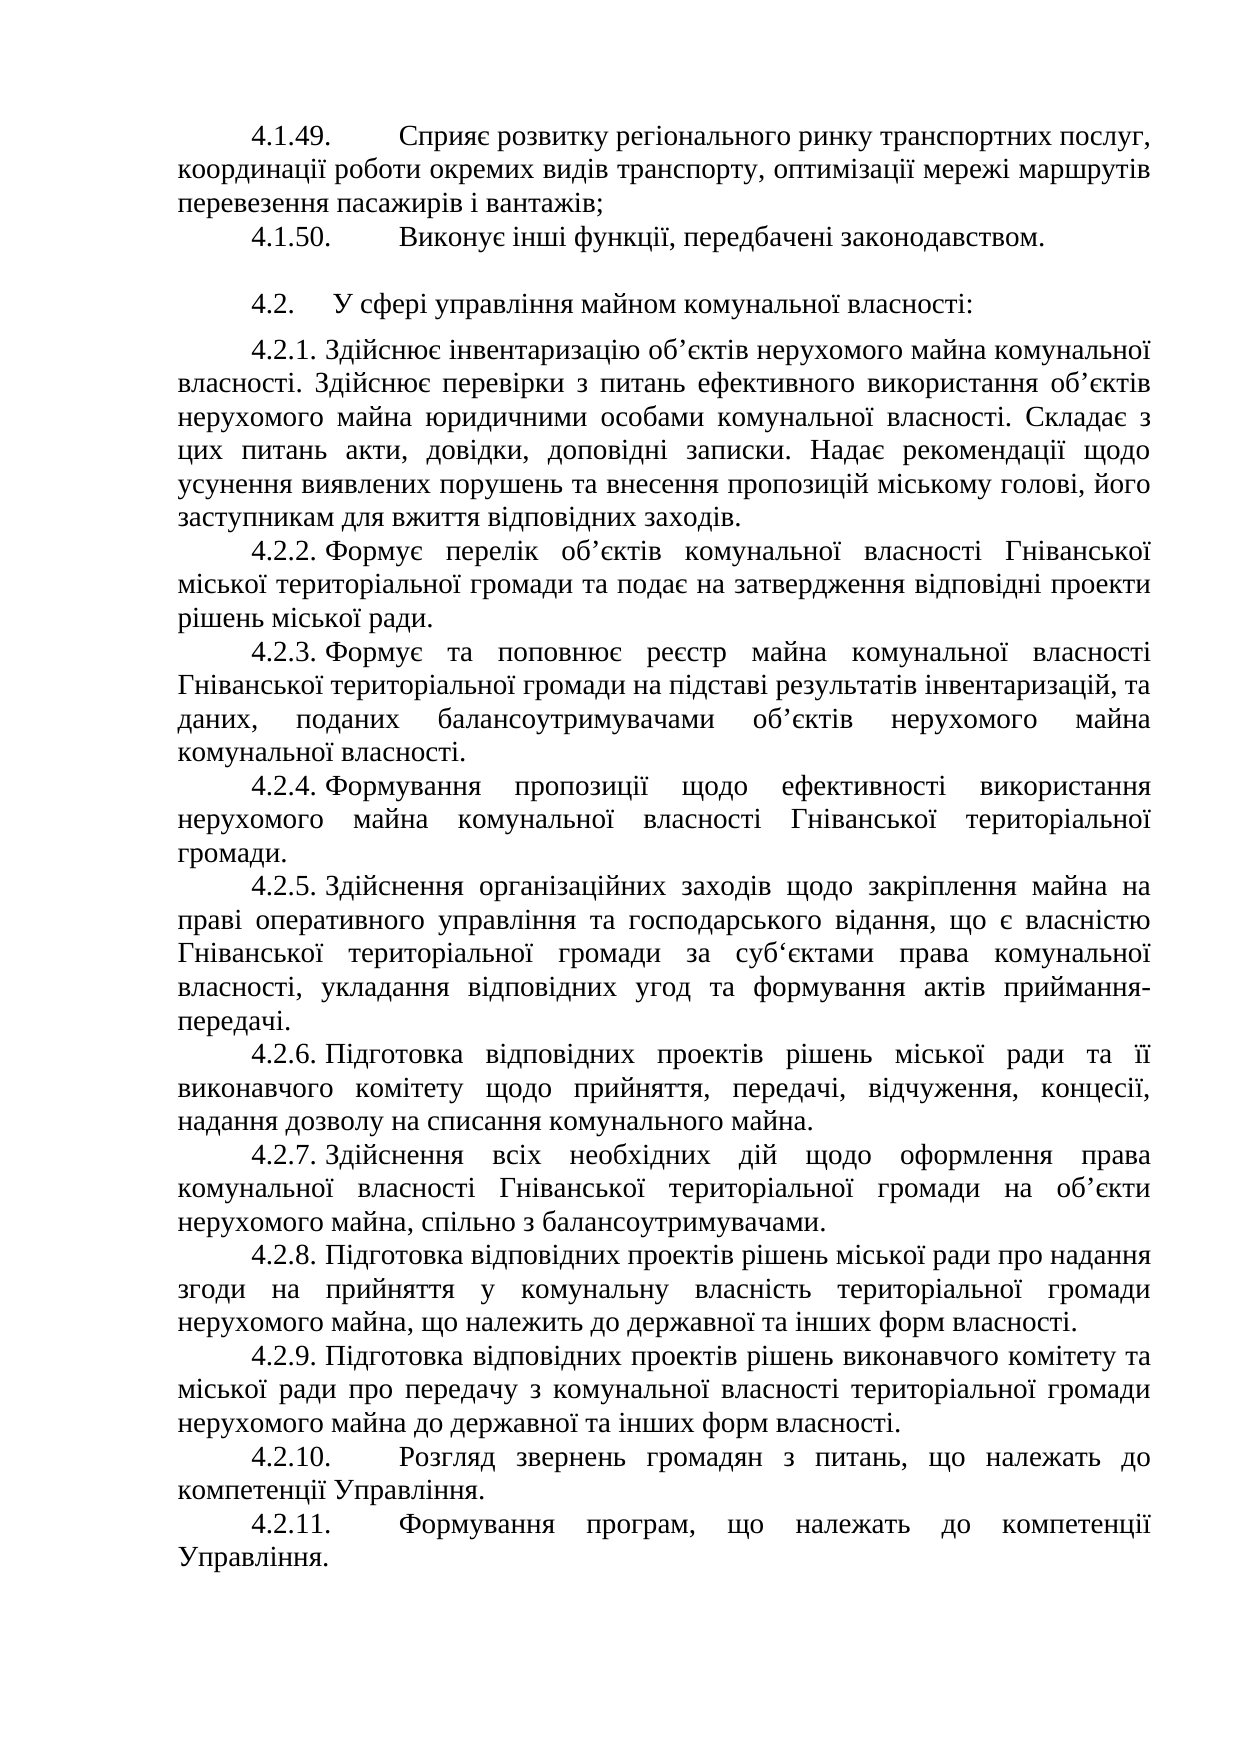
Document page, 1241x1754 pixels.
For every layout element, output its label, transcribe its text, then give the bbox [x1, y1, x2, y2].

text 4.2.9. Підготовка відповідних проектів рішень виконавчого комітету та міської ради про передачу з комунальної власності територіальної громади нерухомого майна до державної та інших форм власності. [177, 1338, 1152, 1439]
text 4.2.5. Здійснення організаційних заходів щодо закріплення майна на праві оперативного управління та господарського відання, що є власністю Гніванської територіальної громади за суб‘єктами права комунальної власності, укладання відповідних угод та формування актів приймання-передачі. [177, 868, 1152, 1036]
text 4.2.7. Здійснення всіх необхідних дій щодо оформлення права комунальної власності Гніванської територіальної громади на об’єкти нерухомого майна, спільно з балансоутримувачами. [177, 1137, 1152, 1237]
text 4.2.4. Формування пропозиції щодо ефективності використання нерухомого майна комунальної власності Гніванської територіальної громади. [177, 768, 1152, 868]
text 4.2.1. Здійснює інвентаризацію об’єктів нерухомого майна комунальної власності. Здійснює перевірки з питань ефективного використання об’єктів нерухомого майна юридичними особами комунальної власності. Складає з цих питань акти, довідки, доповідні записки. Надає рекомендації щодо усунення виявлених порушень та внесення пропозицій міському голові, його заступникам для вжиття відповідних заходів. [177, 332, 1152, 533]
text 4.2. У сфері управління майном комунальної власності: [177, 286, 1152, 319]
text 4.2.3. Формує та поповнює реєстр майна комунальної власності Гніванської територіальної громади на підставі результатів інвентаризацій, та даних, поданих балансоутримувачами об’єктів нерухомого майна комунальної власності. [177, 634, 1152, 768]
text 4.2.8. Підготовка відповідних проектів рішень міської ради про надання згоди на прийняття у комунальну власність територіальної громади нерухомого майна, що належить до державної та інших форм власності. [177, 1237, 1152, 1338]
text 4.1.50. Виконує інші функції, передбачені законодавством. [177, 219, 1152, 252]
text 4.2.11. Формування програм, що належать до компетенції Управління. [177, 1506, 1152, 1573]
text 4.2.2. Формує перелік об’єктів комунальної власності Гніванської міської територіальної громади та подає на затвердження відповідні проекти рішень міської ради. [177, 533, 1152, 634]
text 4.1.49. Сприяє розвитку регіонального ринку транспортних послуг, координації роботи окремих видів транспорту, оптимізації мережі маршрутів перевезення пасажирів і вантажів; [177, 118, 1152, 219]
text 4.2.6. Підготовка відповідних проектів рішень міської ради та її виконавчого комітету щодо прийняття, передачі, відчуження, концесії, надання дозволу на списання комунального майна. [177, 1036, 1152, 1137]
text 4.2.10. Розгляд звернень громадян з питань, що належать до компетенції Управління. [177, 1439, 1152, 1506]
